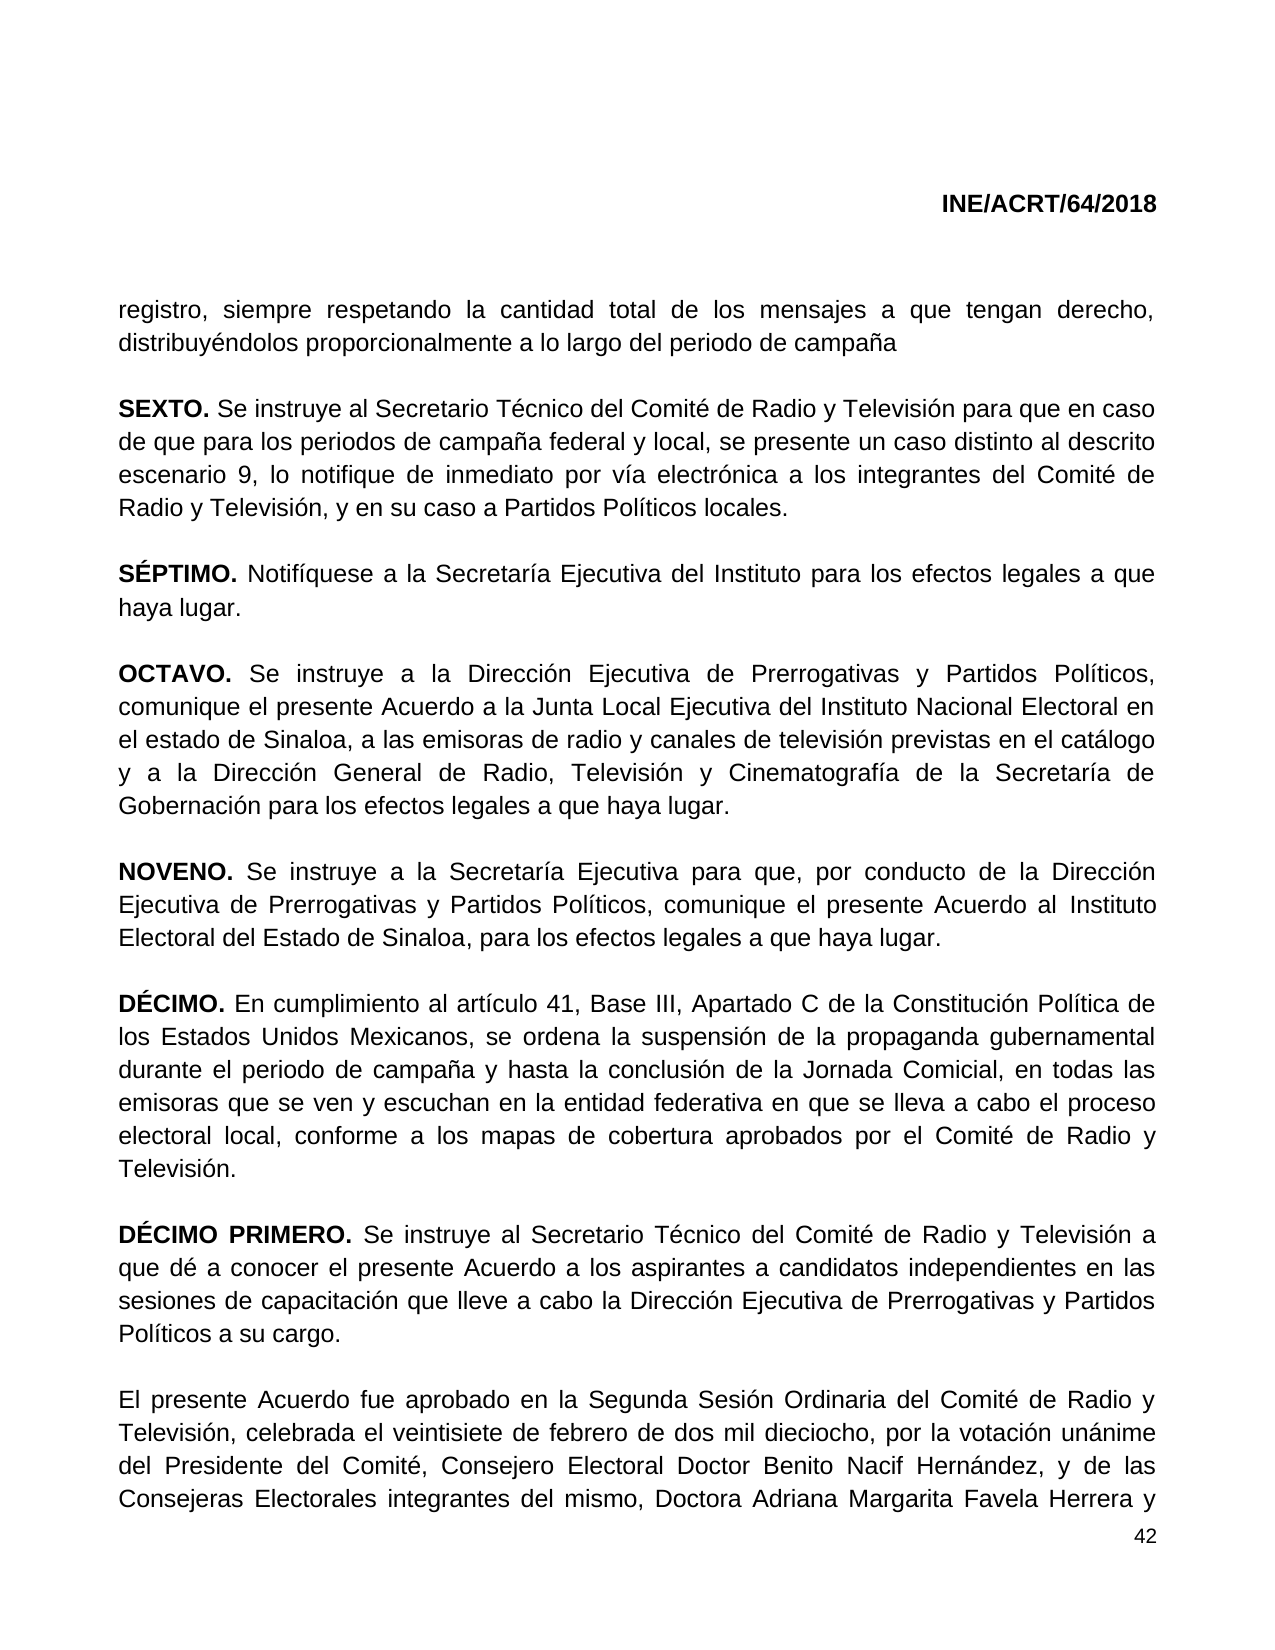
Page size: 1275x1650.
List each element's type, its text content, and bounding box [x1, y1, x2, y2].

text SEXTO. Se instruye al Secretario Técnico del Comité de Radio y Televisión para que en caso de que para los periodos de campaña federal y local, se presente un caso distinto al descrito escenario 9, lo notifique de inmediato por vía electrónica a los integrantes del Comité de Radio y Televisión, y en su caso a Partidos Políticos locales. [118, 394, 1157, 522]
text SÉPTIMO. Notifíquese a la Secretaría Ejecutiva del Instituto para los efectos legales a que haya lugar. [118, 559, 1157, 621]
text NOVENO. Se instruye a la Secretaría Ejecutiva para que, por conducto de la Dirección Ejecutiva de Prerrogativas y Partidos Políticos, comunique el presente Acuerdo al Instituto Electoral del Estado de Sinaloa, para los efectos legales a que haya lugar. [118, 857, 1157, 951]
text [118, 1385, 1157, 1513]
text OCTAVO. Se instruye a la Dirección Ejecutiva de Prerrogativas y Partidos Políticos, comunique el presente Acuerdo a la Junta Local Ejecutiva del Instituto Nacional Electoral en el estado de Sinaloa, a las emisoras de radio y canales de televisión previstas en el catálogo y a la Dirección General de Radio, Televisión y Cinematografía de la Secretaría de Gobernación para los efectos legales a que haya lugar. [118, 658, 1157, 819]
text DÉCIMO PRIMERO. Se instruye al Secretario Técnico del Comité de Radio y Televisión a que dé a conocer el presente Acuerdo a los aspirantes a candidatos independientes en las sesiones de capacitación que lleve a cabo la Dirección Ejecutiva de Prerrogativas y Partidos Políticos a su cargo. [118, 1220, 1157, 1348]
text DÉCIMO. En cumplimiento al artículo 41, Base III, Apartado C de la Constitución Política de los Estados Unidos Mexicanos, se ordena la suspensión de la propaganda gubernamental durante el periodo de campaña y hasta la conclusión de la Jornada Comicial, en todas las emisoras que se ven y escuchan en la entidad federativa en que se lleva a cabo el proceso electoral local, conforme a los mapas de cobertura aprobados por el Comité de Radio y Televisión. [118, 989, 1157, 1183]
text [118, 295, 1157, 357]
